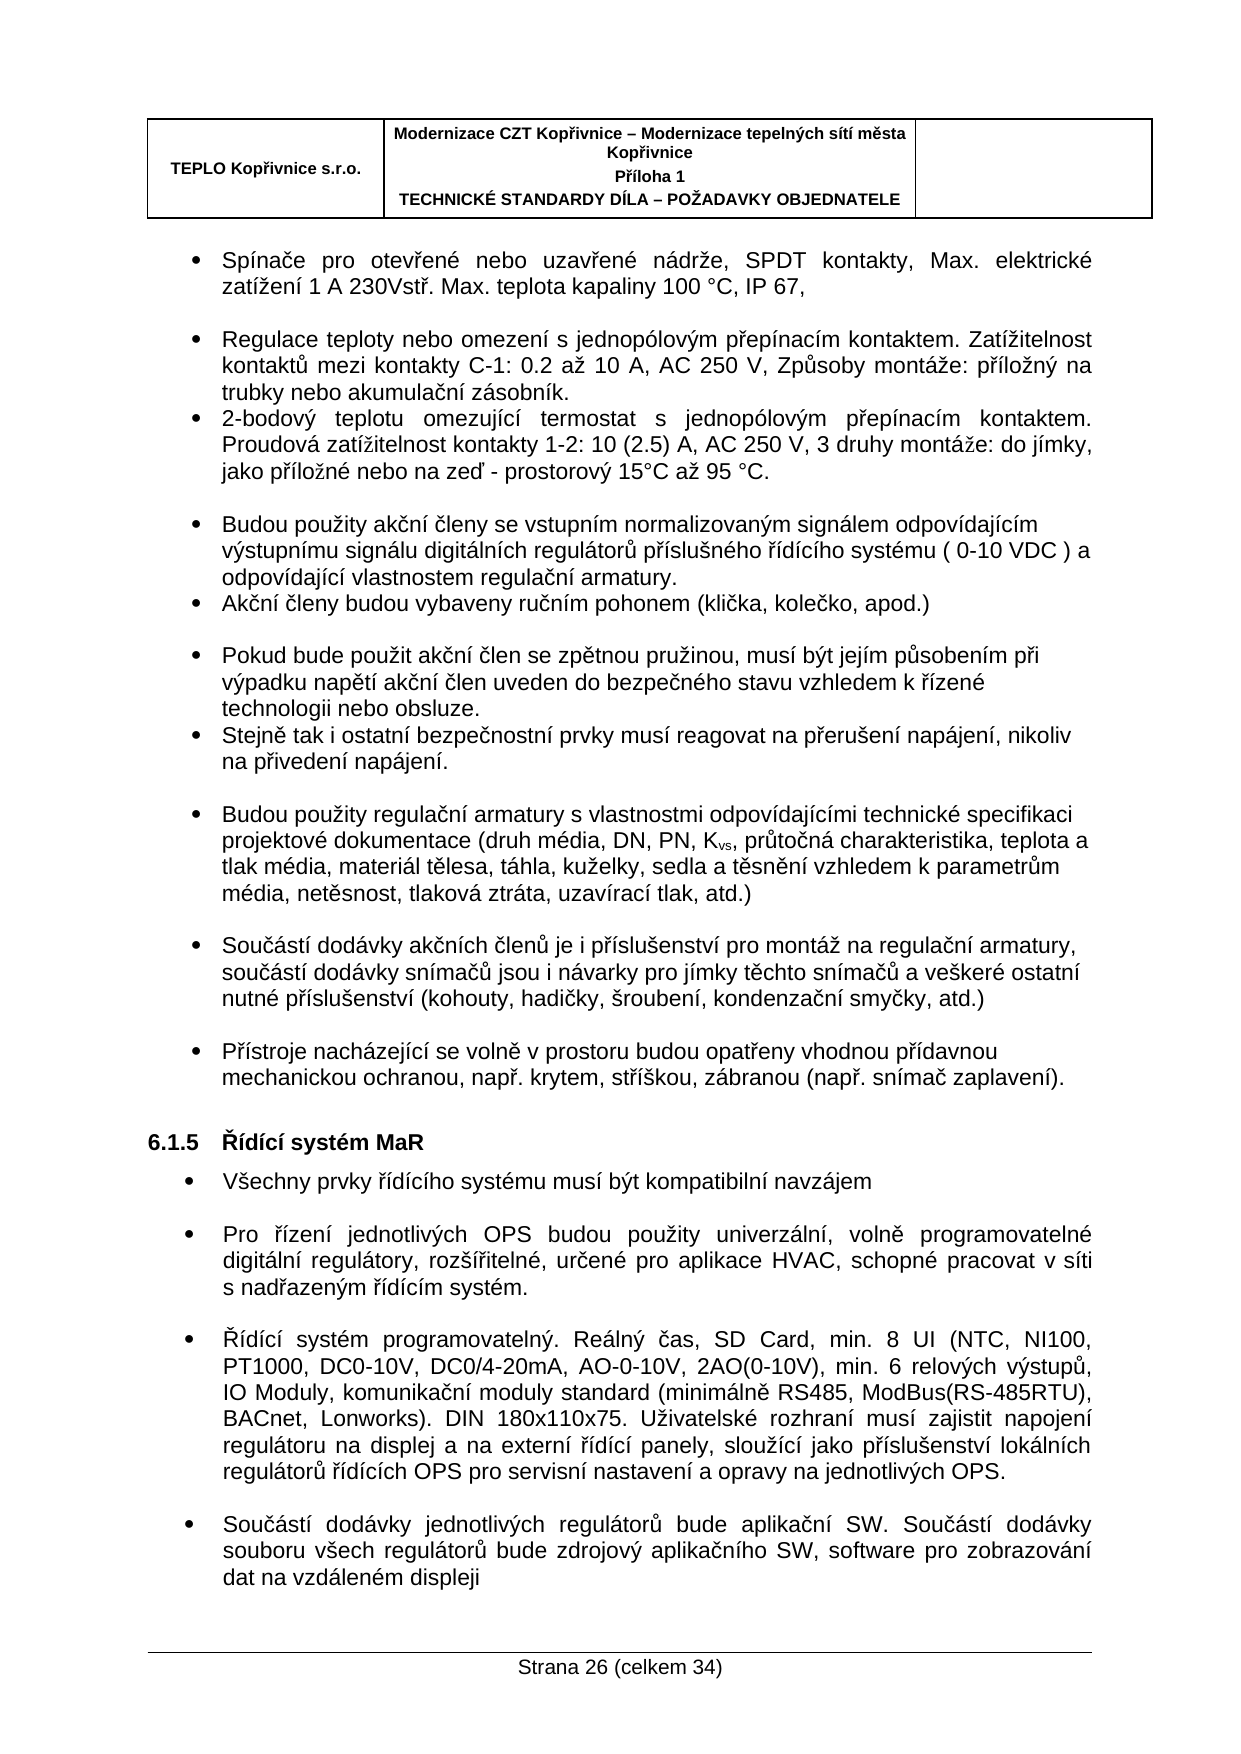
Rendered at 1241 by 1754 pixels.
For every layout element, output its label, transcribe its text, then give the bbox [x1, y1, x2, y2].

list Součástí dodávky akčních členů je i příslušenství pro montáž na regulační armatury, součástí dodávky snímačů jsou i návarky pro jímky těchto snímačů a veškeré ostatní nutné příslušenství (kohouty, hadičky, šroubení, kondenzační smyčky, atd.) [192, 932, 1092, 1011]
list Budou použity akční členy se vstupním normalizovaným signálem odpovídajícím výstupnímu signálu digitálních regulátorů příslušného řídícího systému ( 0-10 VDC ) a odpovídající vlastnostem regulační armatury. [192, 511, 1092, 590]
list Stejně tak i ostatní bezpečnostní prvky musí reagovat na přerušení napájení, nikoliv na přivedení napájení. [192, 722, 1092, 774]
list Součástí dodávky jednotlivých regulátorů bude aplikační SW. Součástí dodávky souboru všech regulátorů bude zdrojový aplikačního SW, software pro zobrazování dat na vzdáleném displeji [185, 1511, 1092, 1590]
list Akční členy budou vybaveny ručním pohonem (klička, kolečko, apod.) [192, 590, 1092, 616]
list Řídící systém MaR [148, 1129, 1092, 1156]
list Regulace teploty nebo omezení s jednopólovým přepínacím kontaktem. Zatížitelnost kontaktů mezi kontakty C-1: 0.2 až 10 A, AC 250 V, Způsoby montáže: příložný na trubky nebo akumulační zásobník. [192, 326, 1092, 405]
list Všechny prvky řídícího systému musí být kompatibilní navzájem [185, 1168, 1092, 1194]
list 2-bodový teplotu omezující termostat s jednopólovým přepínacím kontaktem. Proudová zatížitelnost kontakty 1-2: 10 (2.5) A, AC 250 V, 3 druhy montáže: do jímky, jako příložné nebo na zeď - prostorový 15°C až 95 °C. [192, 405, 1092, 484]
list Pokud bude použit akční člen se zpětnou pružinou, musí být jejím působením při výpadku napětí akční člen uveden do bezpečného stavu vzhledem k řízené technologii nebo obsluze. [192, 642, 1092, 722]
list Přístroje nacházející se volně v prostoru budou opatřeny vhodnou přídavnou mechanickou ochranou, např. krytem, stříškou, zábranou (např. snímač zaplavení). [192, 1038, 1092, 1091]
list Budou použity regulační armatury s vlastnostmi odpovídajícími technické specifikaci projektové dokumentace (druh média, DN, PN, Kvs, průtočná charakteristika, teplota a tlak média, materiál tělesa, táhla, kuželky, sedla a těsnění vzhledem k parametrům média, netěsnost, tlaková ztráta, uzavírací tlak, atd.) [192, 801, 1092, 906]
list Řídící systém programovatelný. Reálný čas, SD Card, min. 8 UI (NTC, NI100, PT1000, DC0-10V, DC0/4-20mA, AO-0-10V, 2AO(0-10V), min. 6 relových výstupů, IO Moduly, komunikační moduly standard (minimálně RS485, ModBus(RS-485RTU), BACnet, Lonworks). DIN 180x110x75. Uživatelské rozhraní musí zajistit napojení regulátoru na displej a na externí řídící panely, sloužící jako příslušenství lokálních regulátorů řídících OPS pro servisní nastavení a opravy na jednotlivých OPS. [185, 1326, 1092, 1484]
list Pro řízení jednotlivých OPS budou použity univerzální, volně programovatelné digitální regulátory, rozšířitelné, určené pro aplikace HVAC, schopné pracovat v síti s nadřazeným řídícím systém. [185, 1221, 1092, 1300]
list Spínače pro otevřené nebo uzavřené nádrže, SPDT kontakty, Max. elektrické zatížení 1 A 230Vstř. Max. teplota kapaliny 100 °C, IP 67, [192, 247, 1092, 300]
